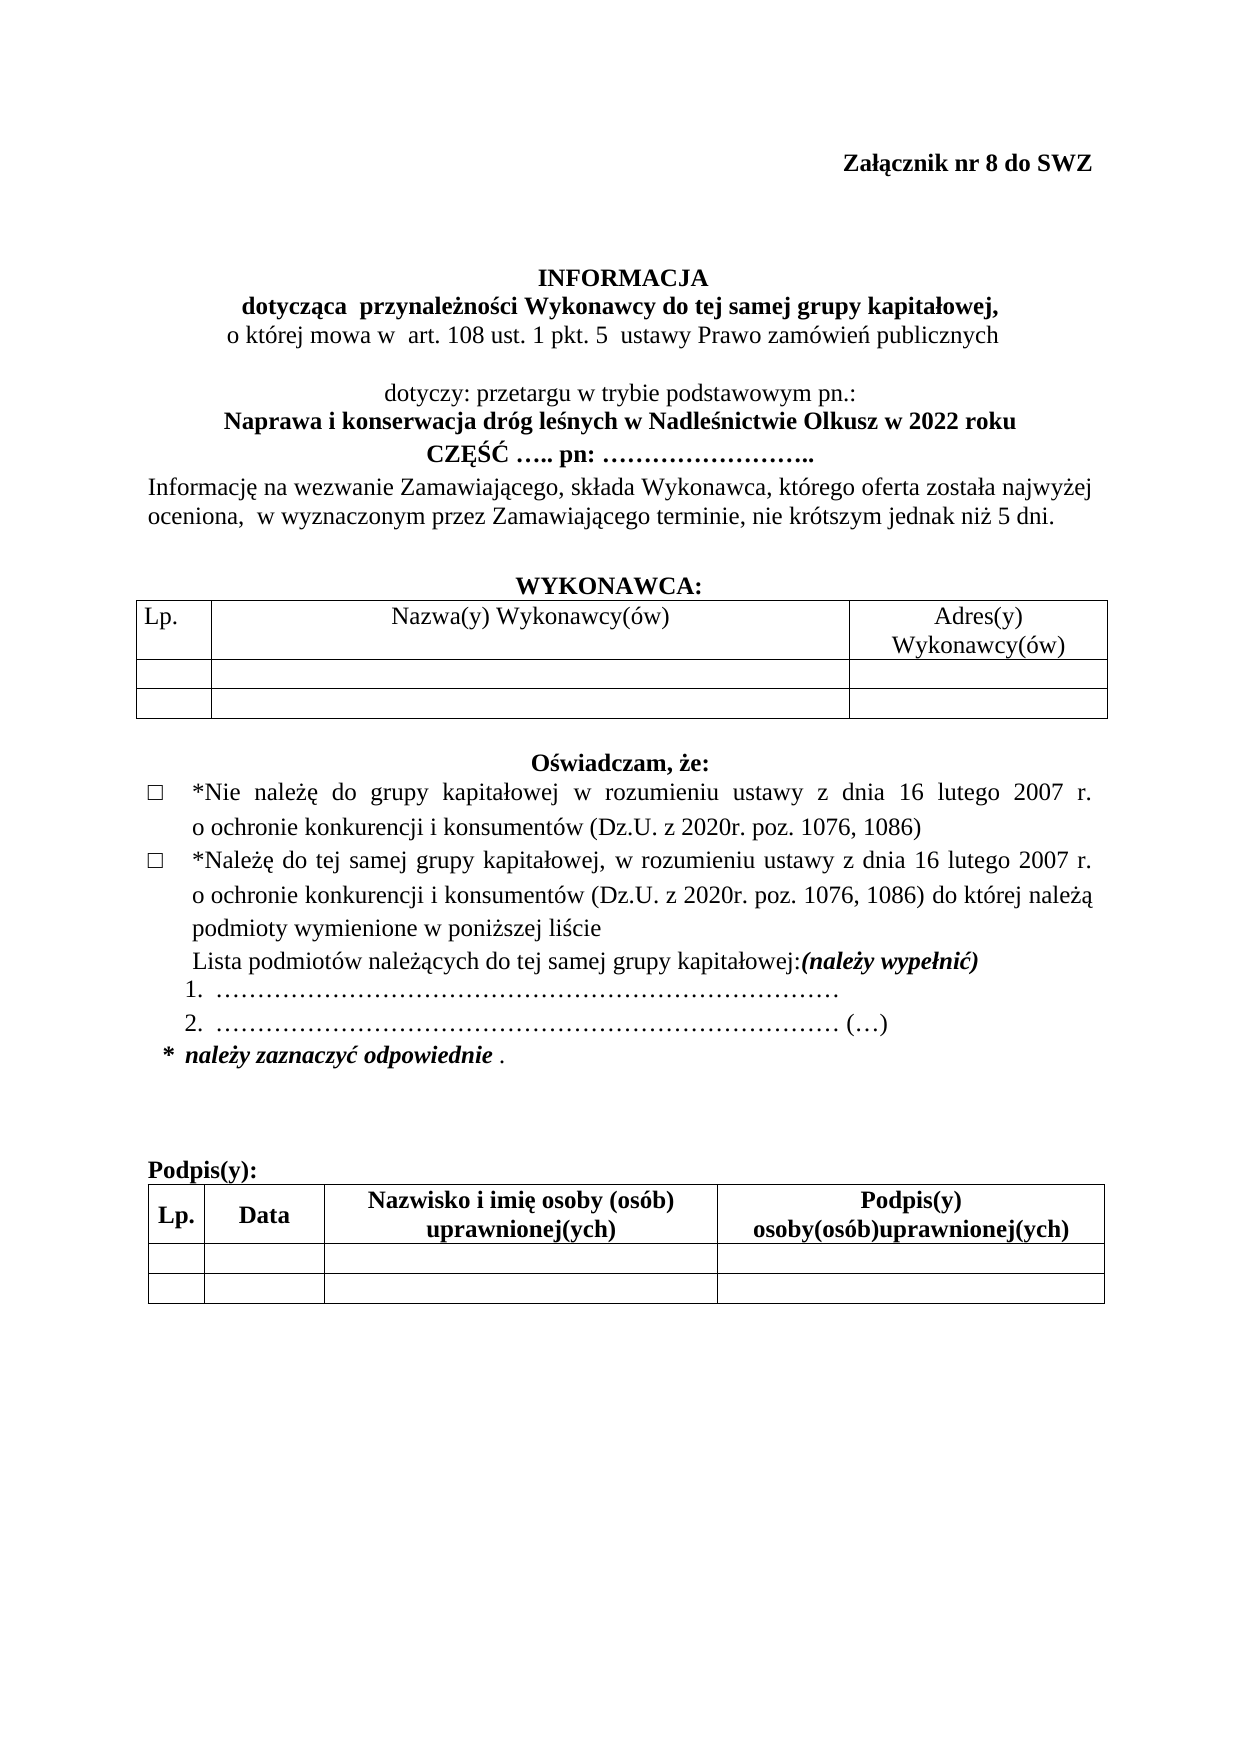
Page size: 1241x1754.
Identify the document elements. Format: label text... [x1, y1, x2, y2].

table_header Nazwa(y) Wykonawcy(ów) [212, 601, 849, 658]
text * należy zaznaczyć odpowiednie . [162, 1041, 1093, 1069]
table_header Podpis(y) osoby(osób)uprawnionej(ych) [718, 1185, 1104, 1243]
text dotyczy: przetargu w trybie podstawowym pn.: [148, 378, 1093, 406]
table_cell [149, 1244, 204, 1273]
table_header Data [205, 1185, 324, 1243]
table_cell [149, 1274, 204, 1302]
table_cell [718, 1244, 1104, 1273]
list ………………………………………………………………… (…) [184, 1008, 1093, 1036]
text o której mowa w art. 108 ust. 1 pkt. 5 ustawy Prawo zamówień publicznych [207, 320, 1019, 349]
text Naprawa i konserwacja dróg leśnych w Nadleśnictwie Olkusz w 2022 roku [148, 406, 1093, 435]
text WYKONAWCA: [148, 571, 1104, 600]
table_header Lp. [149, 1185, 204, 1243]
table_cell [205, 1244, 324, 1273]
table_cell [212, 660, 849, 688]
text Lista podmiotów należących do tej samej grupy kapitałowej:(należy wypełnić) [192, 946, 1093, 974]
table_header Nazwisko i imię osoby (osób) uprawnionej(ych) [325, 1185, 717, 1243]
list ………………………………………………………………… [184, 974, 1093, 1003]
table_cell [325, 1244, 717, 1273]
table_cell [850, 660, 1107, 688]
list *Nie należę do grupy kapitałowej w rozumieniu ustawy z dnia 16 lutego 2007 r. o ochronie konkurencji i konsumentów (Dz.U. z 2020r. poz. 1076, 1086) [148, 777, 1093, 840]
list *Należę do tej samej grupy kapitałowej, w rozumieniu ustawy z dnia 16 lutego 2007 r. o ochronie konkurencji i konsumentów (Dz.U. z 2020r. poz. 1076, 1086) do której należą podmioty wymienione w poniższej liście [148, 845, 1093, 942]
table_cell [850, 689, 1107, 718]
table_cell [137, 660, 211, 688]
text Oświadczam, że: [148, 748, 1093, 777]
table_header Lp. [137, 601, 211, 658]
table_cell [212, 689, 849, 718]
text CZĘŚĆ ….. pn: …………………….. [148, 439, 1093, 468]
table_cell [205, 1274, 324, 1302]
table_cell [325, 1274, 717, 1302]
table_cell [137, 689, 211, 718]
text Podpis(y): [148, 1156, 1093, 1184]
text dotycząca przynależności Wykonawcy do tej samej grupy kapitałowej, [148, 291, 1093, 320]
text Informację na wezwanie Zamawiającego, składa Wykonawca, którego oferta została najwyżej oceniona, w wyznaczonym przez Zamawiającego terminie, nie krótszym jednak niż 5 dni. [148, 472, 1093, 530]
text INFORMACJA [153, 263, 1093, 291]
table_cell [718, 1274, 1104, 1302]
table_header Adres(y) Wykonawcy(ów) [850, 601, 1107, 658]
text Załącznik nr 8 do SWZ [148, 148, 1093, 176]
